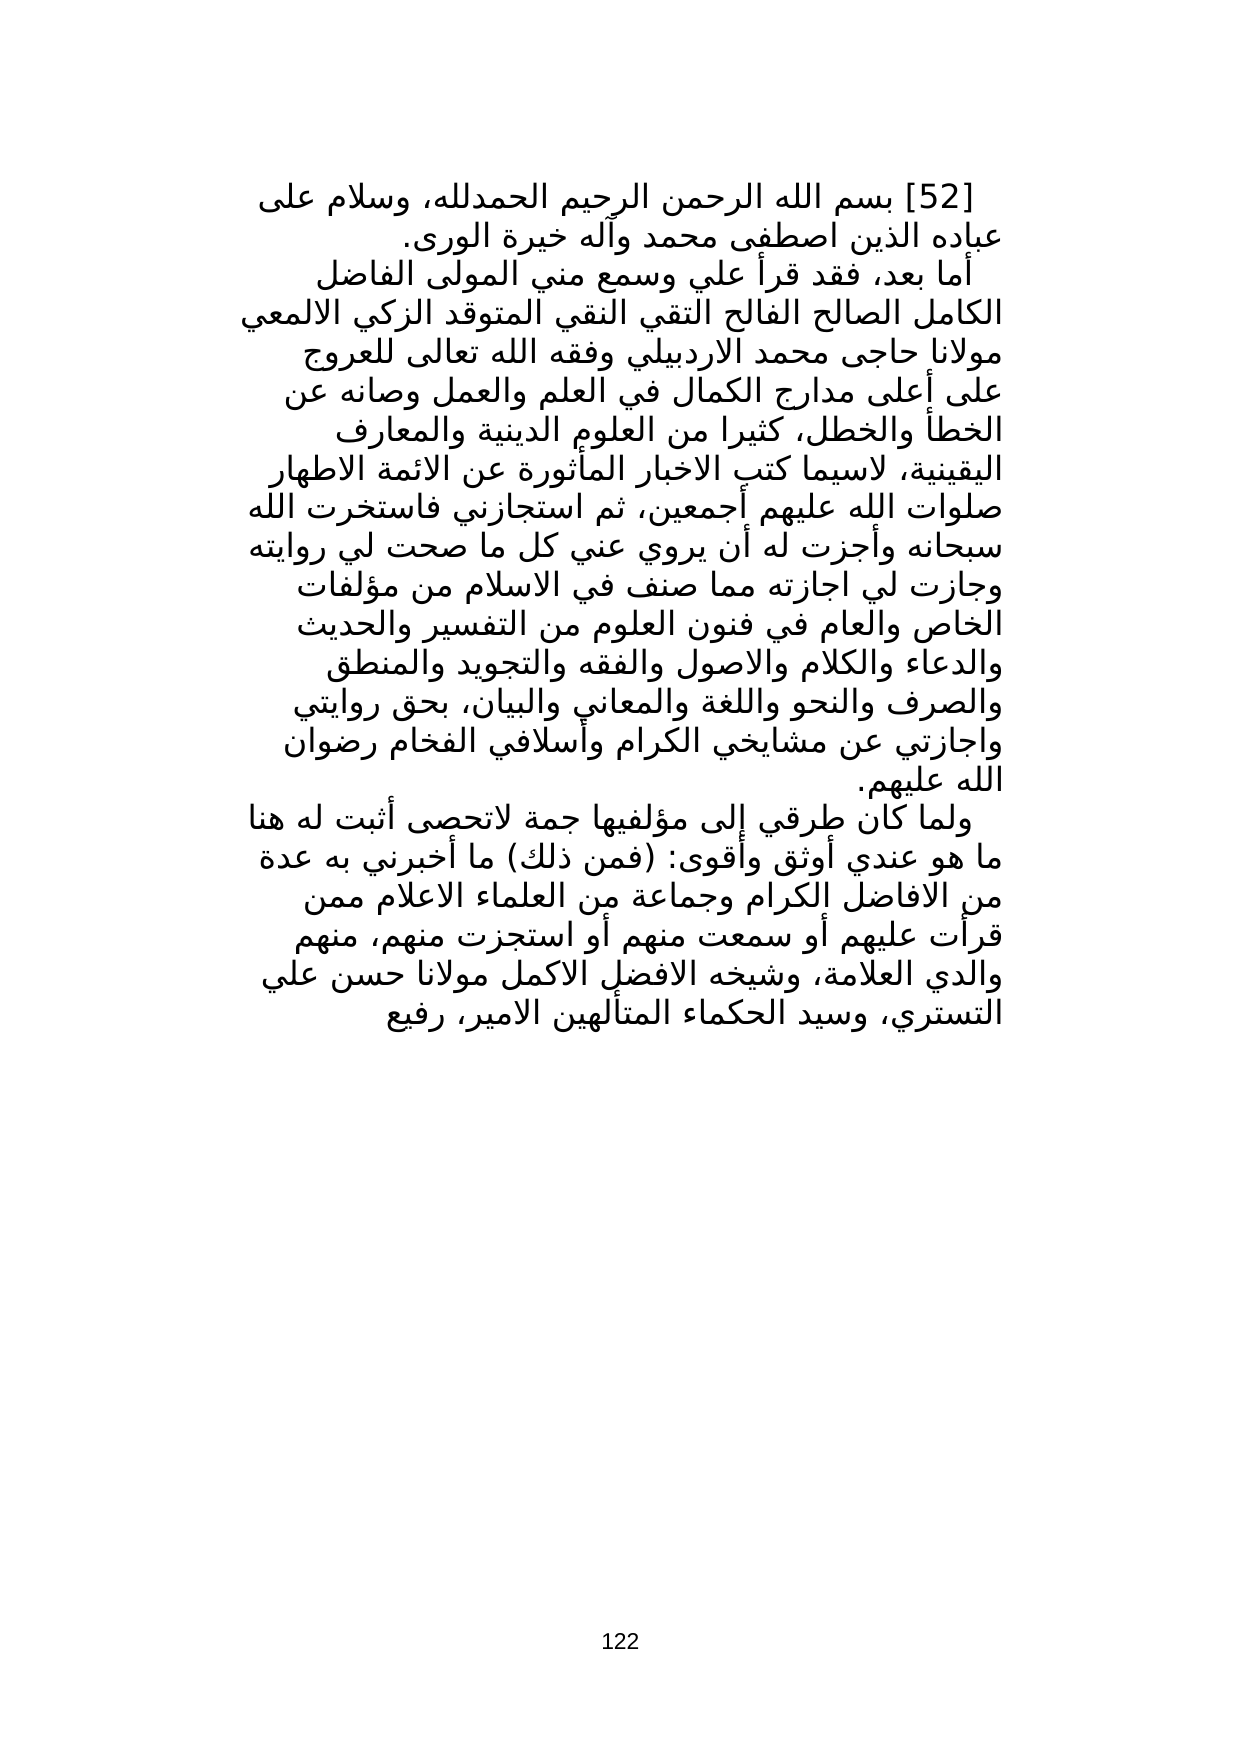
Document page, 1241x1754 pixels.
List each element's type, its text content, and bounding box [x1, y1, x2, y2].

text ولما كان طرقي إلى مؤلفيها جمة لاتحصى أثبت له هنا ما هو عندي أوثق وأقوى: (فمن ذلك) ما أخبرني به عدة من الافاضل الكرام وجماعة من العلماء الاعلام ممن قرأت عليهم أو سمعت منهم أو استجزت منهم، منهم والدي العلامة، وشيخه الافضل الاكمل مولانا حسن علي التستري، وسيد الحكماء المتألهين الامير، رفيع [236, 799, 1004, 1032]
text [52] بسم الله الرحمن الرحيم الحمدلله، وسلام على عباده الذين اصطفى محمد وآله خيرة الورى. [236, 177, 1004, 255]
text أما بعد، فقد قرأ علي وسمع مني المولى الفاضل الكامل الصالح الفالح التقي النقي المتوقد الزكي الالمعي مولانا حاجى محمد الاردبيلي وفقه الله تعالى للعروج على أعلى مدارج الكمال في العلم والعمل وصانه عن الخطأ والخطل، كثيرا من العلوم الدينية والمعارف اليقينية، لاسيما كتب الاخبار المأثورة عن الائمة الاطهار صلوات الله عليهم أجمعين، ثم استجازني فاستخرت الله سبحانه وأجزت له أن يروي عني كل ما صحت لي روايته وجازت لي اجازته مما صنف في الاسلام من مؤلفات الخاص والعام في فنون العلوم من التفسير والحديث والدعاء والكلام والاصول والفقه والتجويد والمنطق والصرف والنحو واللغة والمعاني والبيان، بحق روايتي واجازتي عن مشايخي الكرام وأسلافي الفخام رضوان الله عليهم. [236, 255, 1004, 799]
